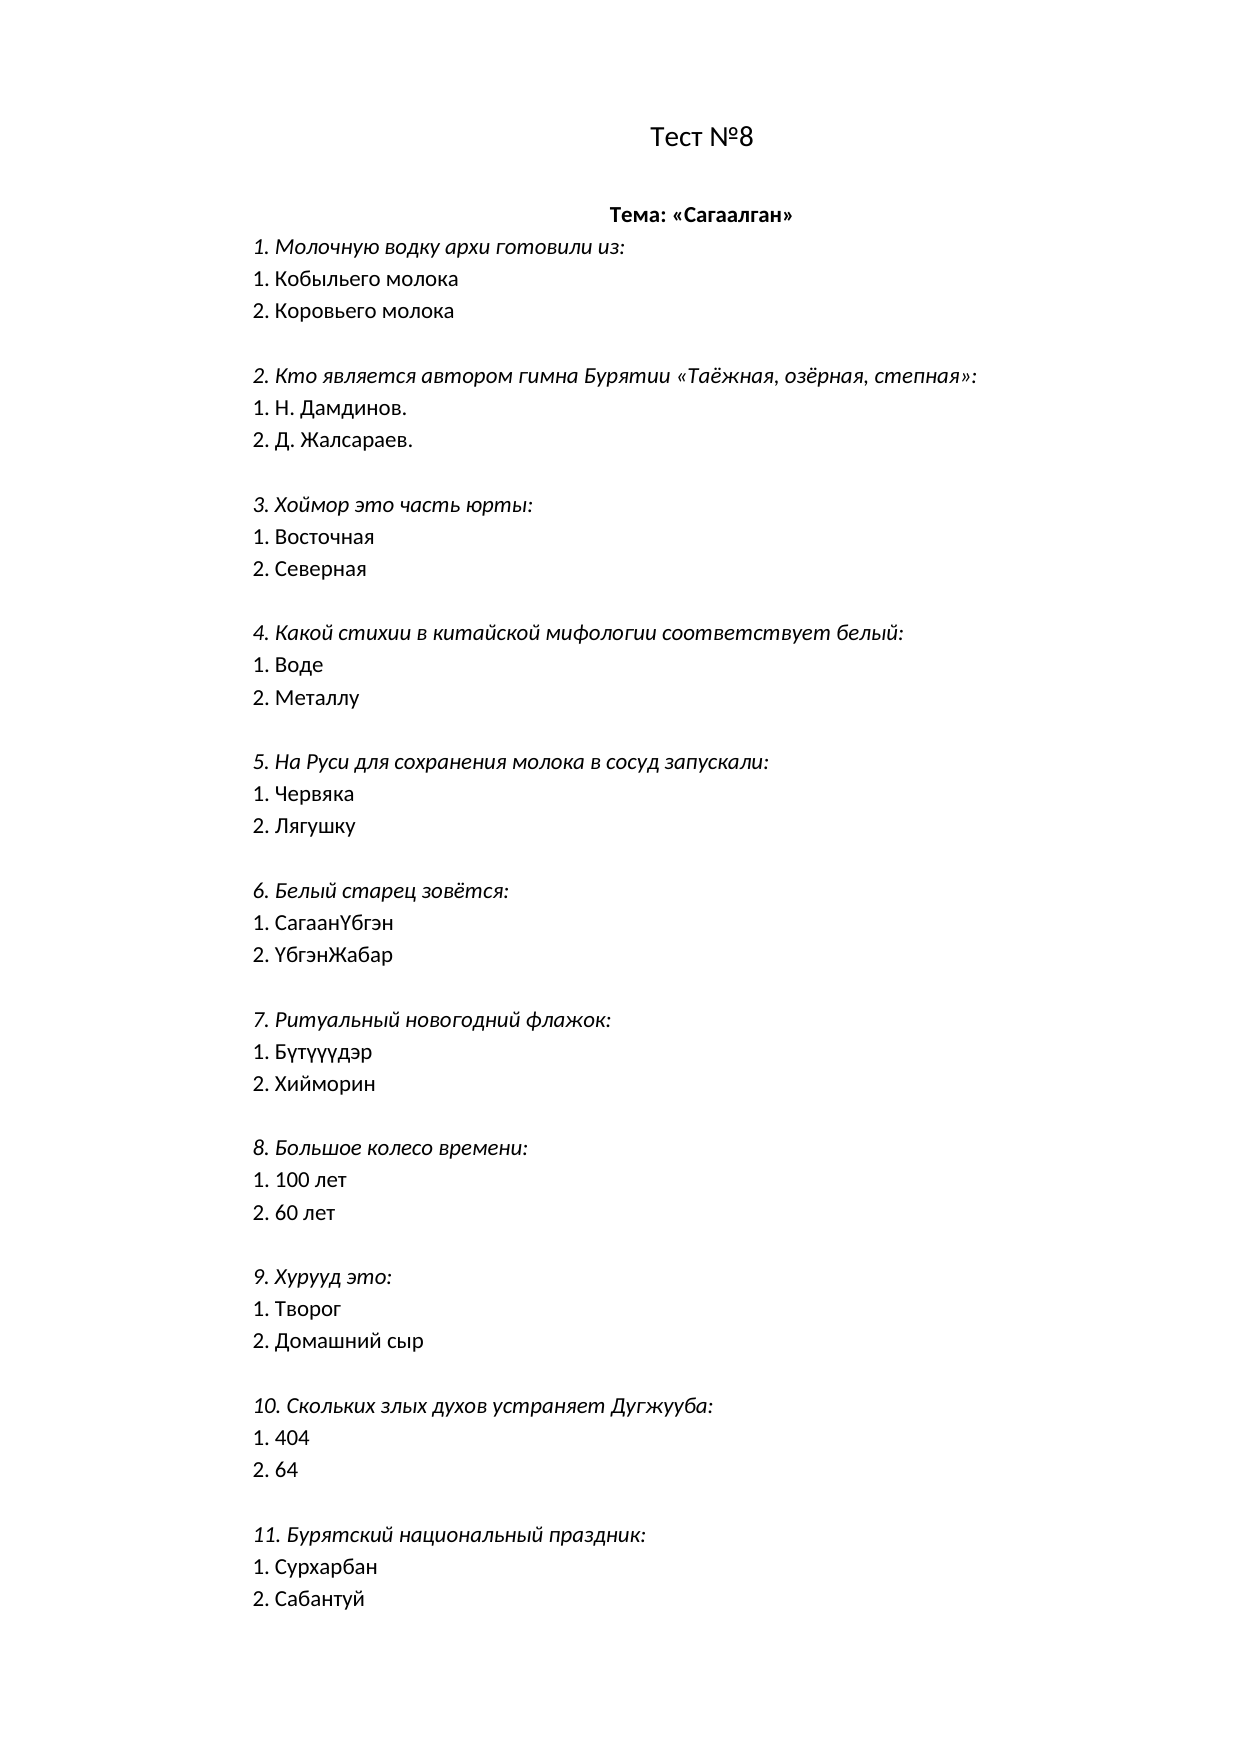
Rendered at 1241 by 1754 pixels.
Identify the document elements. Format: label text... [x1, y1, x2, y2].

list 11. Бурятский национальный праздник: [252, 1520, 1152, 1548]
list Тема: «Сагаалган» [252, 200, 1152, 228]
list 1. 100 лет [252, 1166, 1152, 1194]
list 1. Творог [252, 1294, 1152, 1322]
list 2. Сабантуй [252, 1584, 1152, 1612]
list 1. Восточная [252, 522, 1152, 550]
list 1. Н. Дамдинов. [252, 393, 1152, 421]
list 1. 404 [252, 1423, 1152, 1451]
list 2. Домашний сыр [252, 1327, 1152, 1354]
list 2. 64 [252, 1455, 1152, 1483]
list 2. Металлу [252, 683, 1152, 711]
list 2. Д. Жалсараев. [252, 425, 1152, 453]
list 2. Коровьего молока [252, 297, 1152, 324]
list 1. Бүтүүүдэр [252, 1037, 1152, 1065]
list 2. Северная [252, 554, 1152, 582]
list 1. Кобыльего молока [252, 264, 1152, 292]
list Тест №8 [252, 118, 1152, 154]
list 6. Белый старец зовётся: [252, 876, 1152, 904]
list 5. На Руси для сохранения молока в сосуд запускали: [252, 747, 1152, 775]
list 2. 60 лет [252, 1198, 1152, 1226]
list 1. Червяка [252, 779, 1152, 807]
list 1. Молочную водку архи готовили из: [252, 232, 1152, 260]
list 7. Ритуальный новогодний флажок: [252, 1005, 1152, 1033]
list 1. Воде [252, 651, 1152, 679]
list 1. Сурхарбан [252, 1552, 1152, 1580]
list 8. Большое колесо времени: [252, 1133, 1152, 1161]
list 1. СагаанYбгэн [252, 908, 1152, 936]
list 3. Хоймор это часть юрты: [252, 490, 1152, 518]
list 4. Какой стихии в китайской мифологии соответствует белый: [252, 618, 1152, 646]
list 2. ҮбгэнЖабар [252, 940, 1152, 968]
list 2. Хийморин [252, 1069, 1152, 1097]
list 2. Кто является автором гимна Бурятии «Таёжная, озёрная, степная»: [252, 361, 1152, 389]
list 10. Скольких злых духов устраняет Дугжууба: [252, 1391, 1152, 1419]
list 9. Хурууд это: [252, 1262, 1152, 1290]
list 2. Лягушку [252, 812, 1152, 839]
